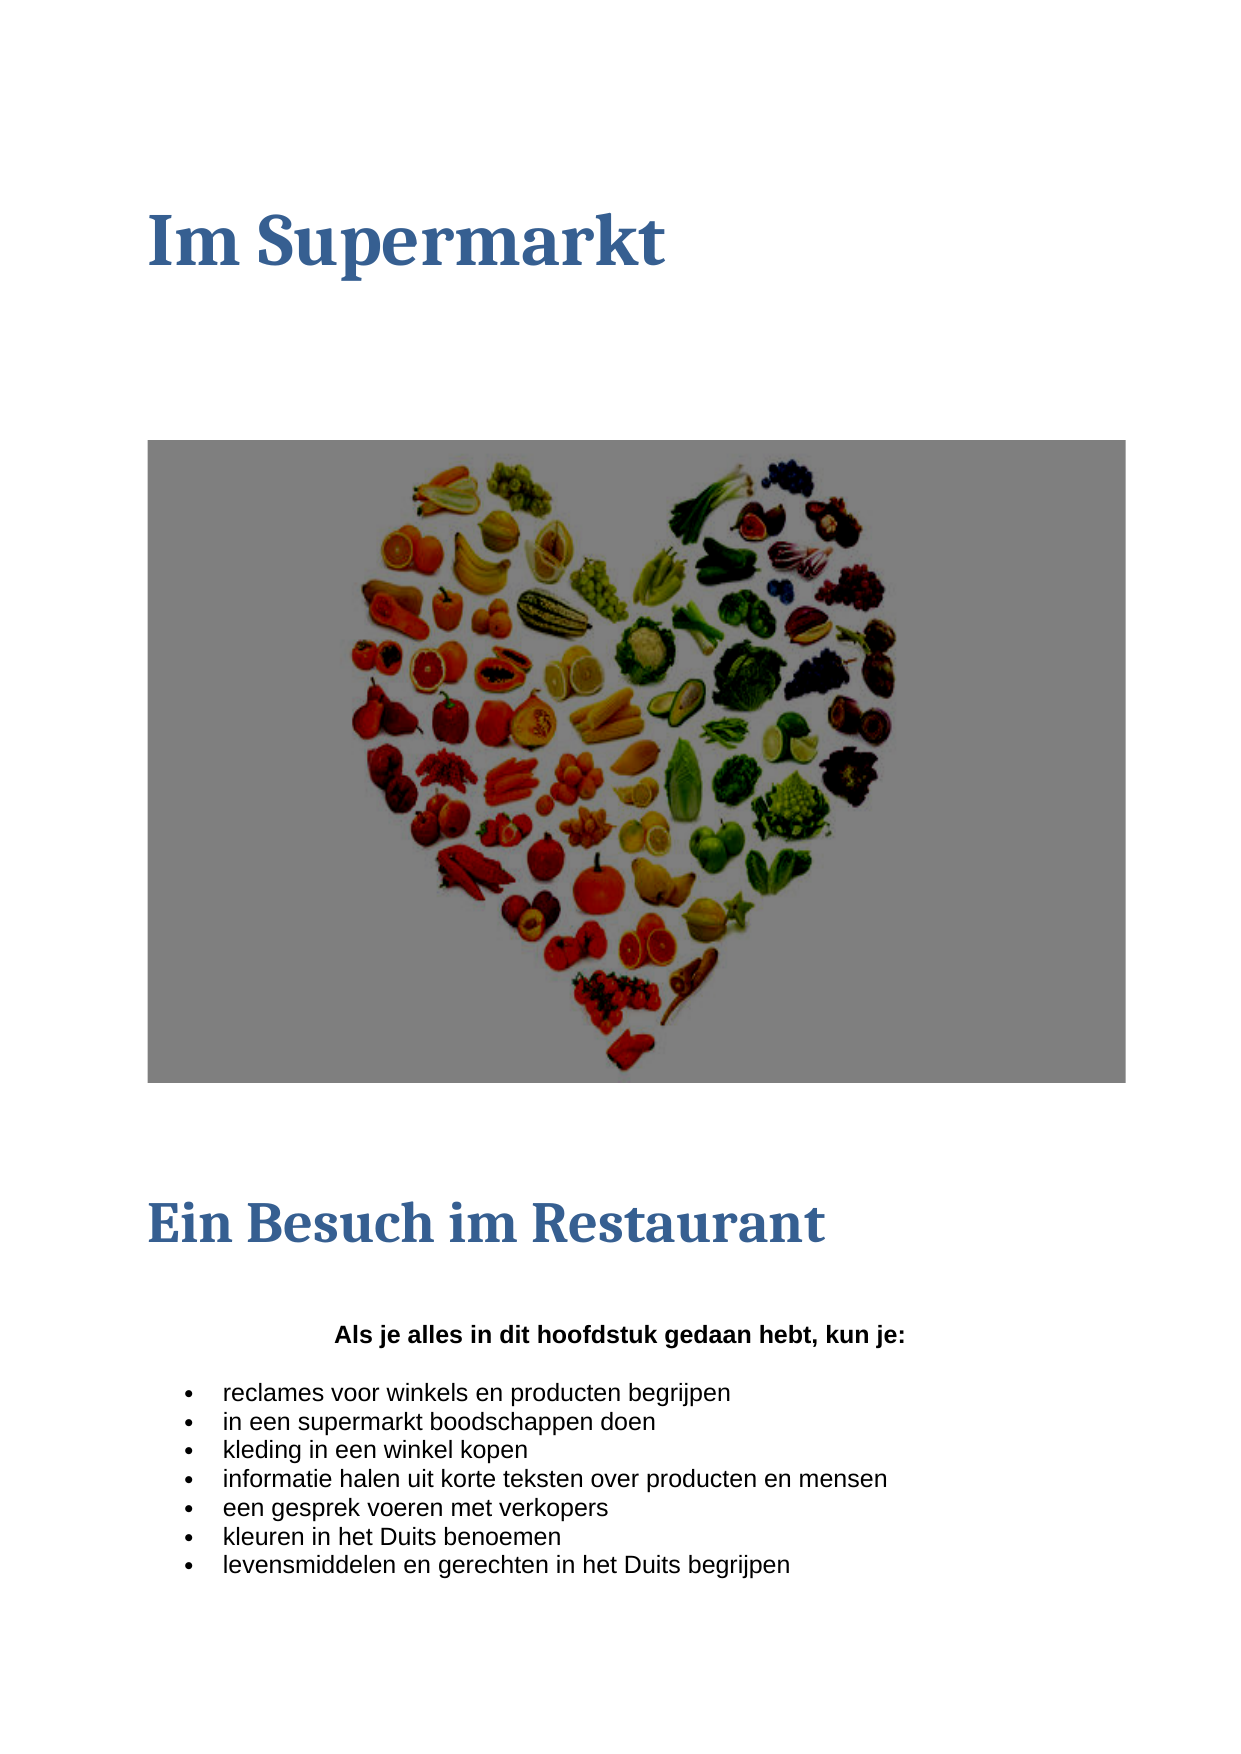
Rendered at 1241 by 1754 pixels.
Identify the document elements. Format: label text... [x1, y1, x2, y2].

list levensmiddelen en gerechten in het Duits begrijpen [185, 1550, 1093, 1579]
list informatie halen uit korte teksten over producten en mensen [185, 1464, 1093, 1493]
subtitle Im Supermarkt [148, 198, 1093, 284]
subtitle Ein Besuch im Restaurant [148, 1189, 1093, 1257]
list kleuren in het Duits benoemen [185, 1522, 1093, 1550]
text Als je alles in dit hoofdstuk gedaan hebt, kun je: [148, 1320, 1093, 1349]
list reclames voor winkels en producten begrijpen [185, 1378, 1093, 1407]
list in een supermarkt boodschappen doen [185, 1407, 1093, 1435]
list een gesprek voeren met verkopers [185, 1493, 1093, 1522]
list kleding in een winkel kopen [185, 1435, 1093, 1464]
picture [147, 440, 1126, 1083]
